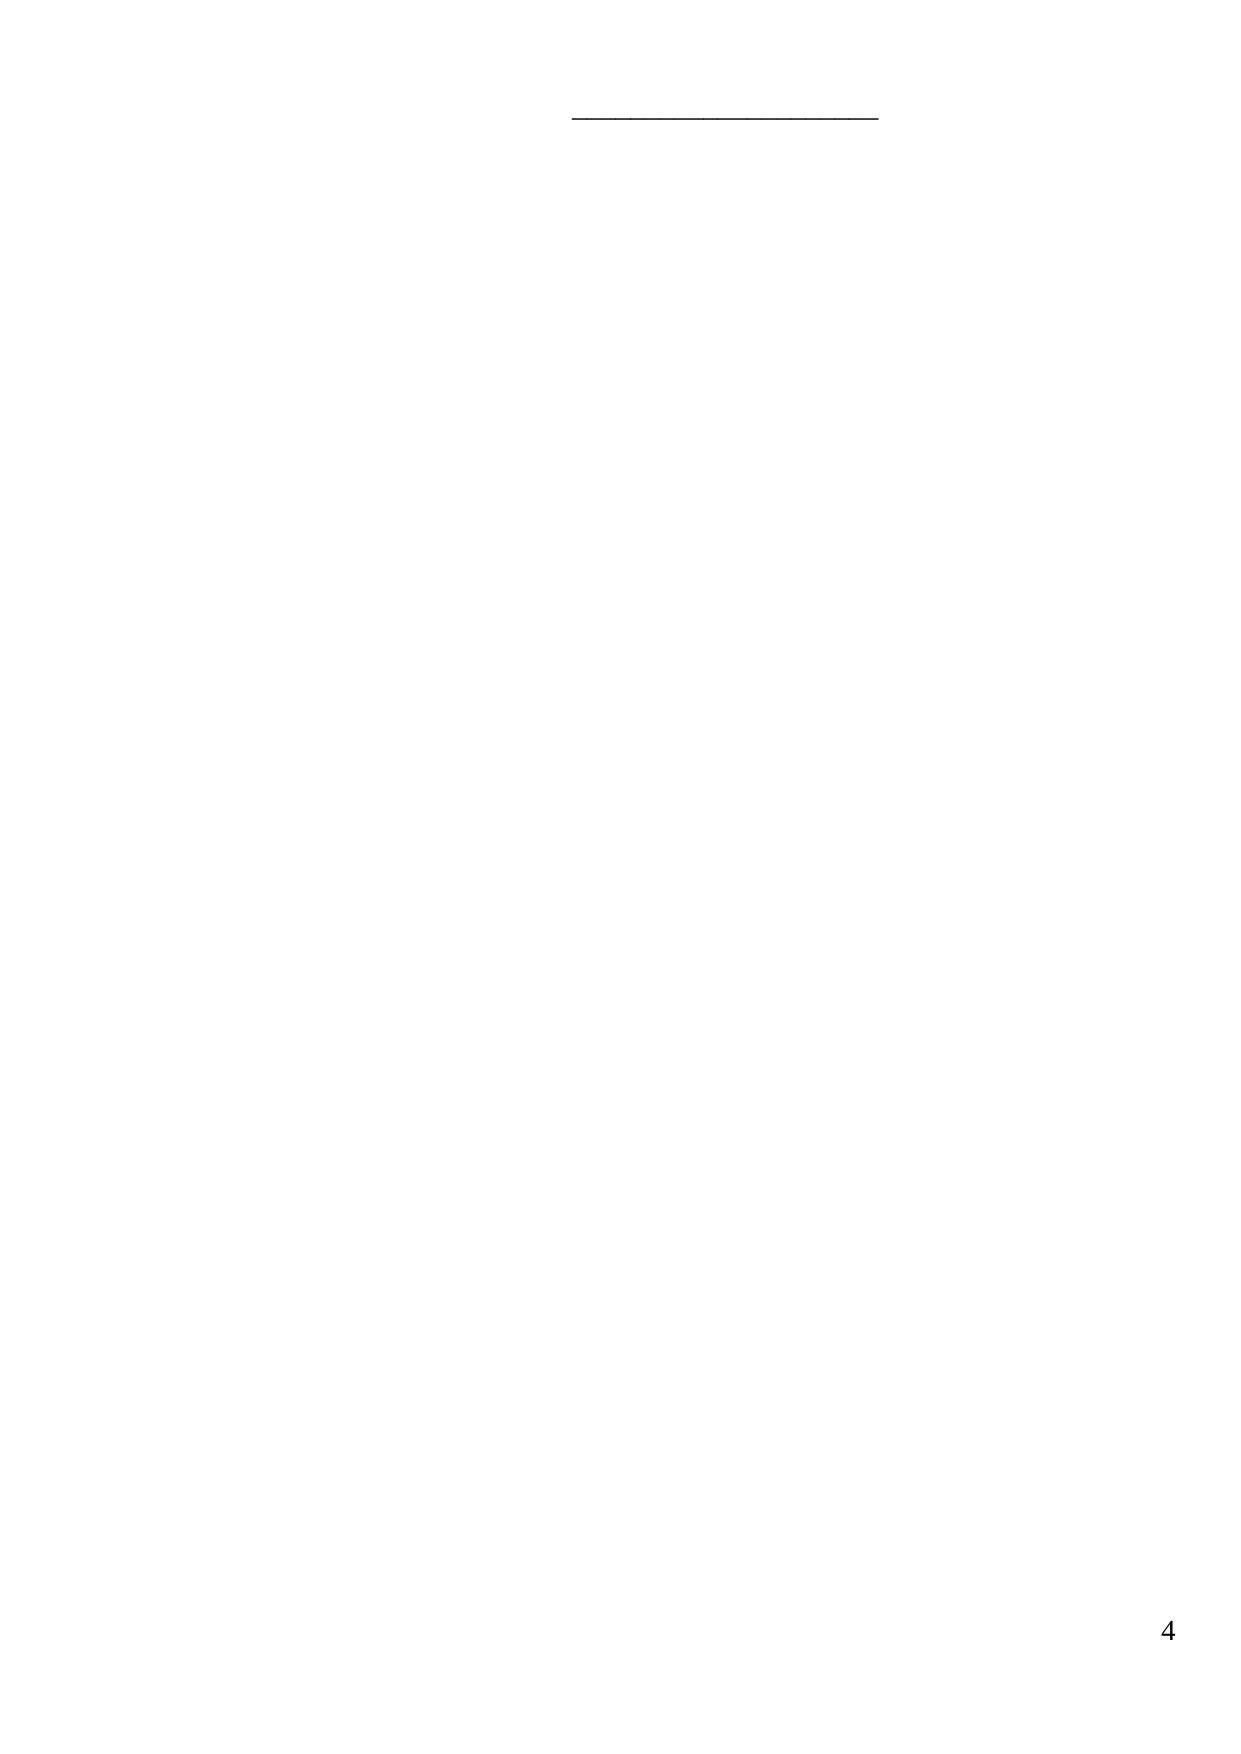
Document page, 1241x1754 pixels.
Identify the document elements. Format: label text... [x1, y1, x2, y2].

text _____________________ [201, 89, 1175, 122]
